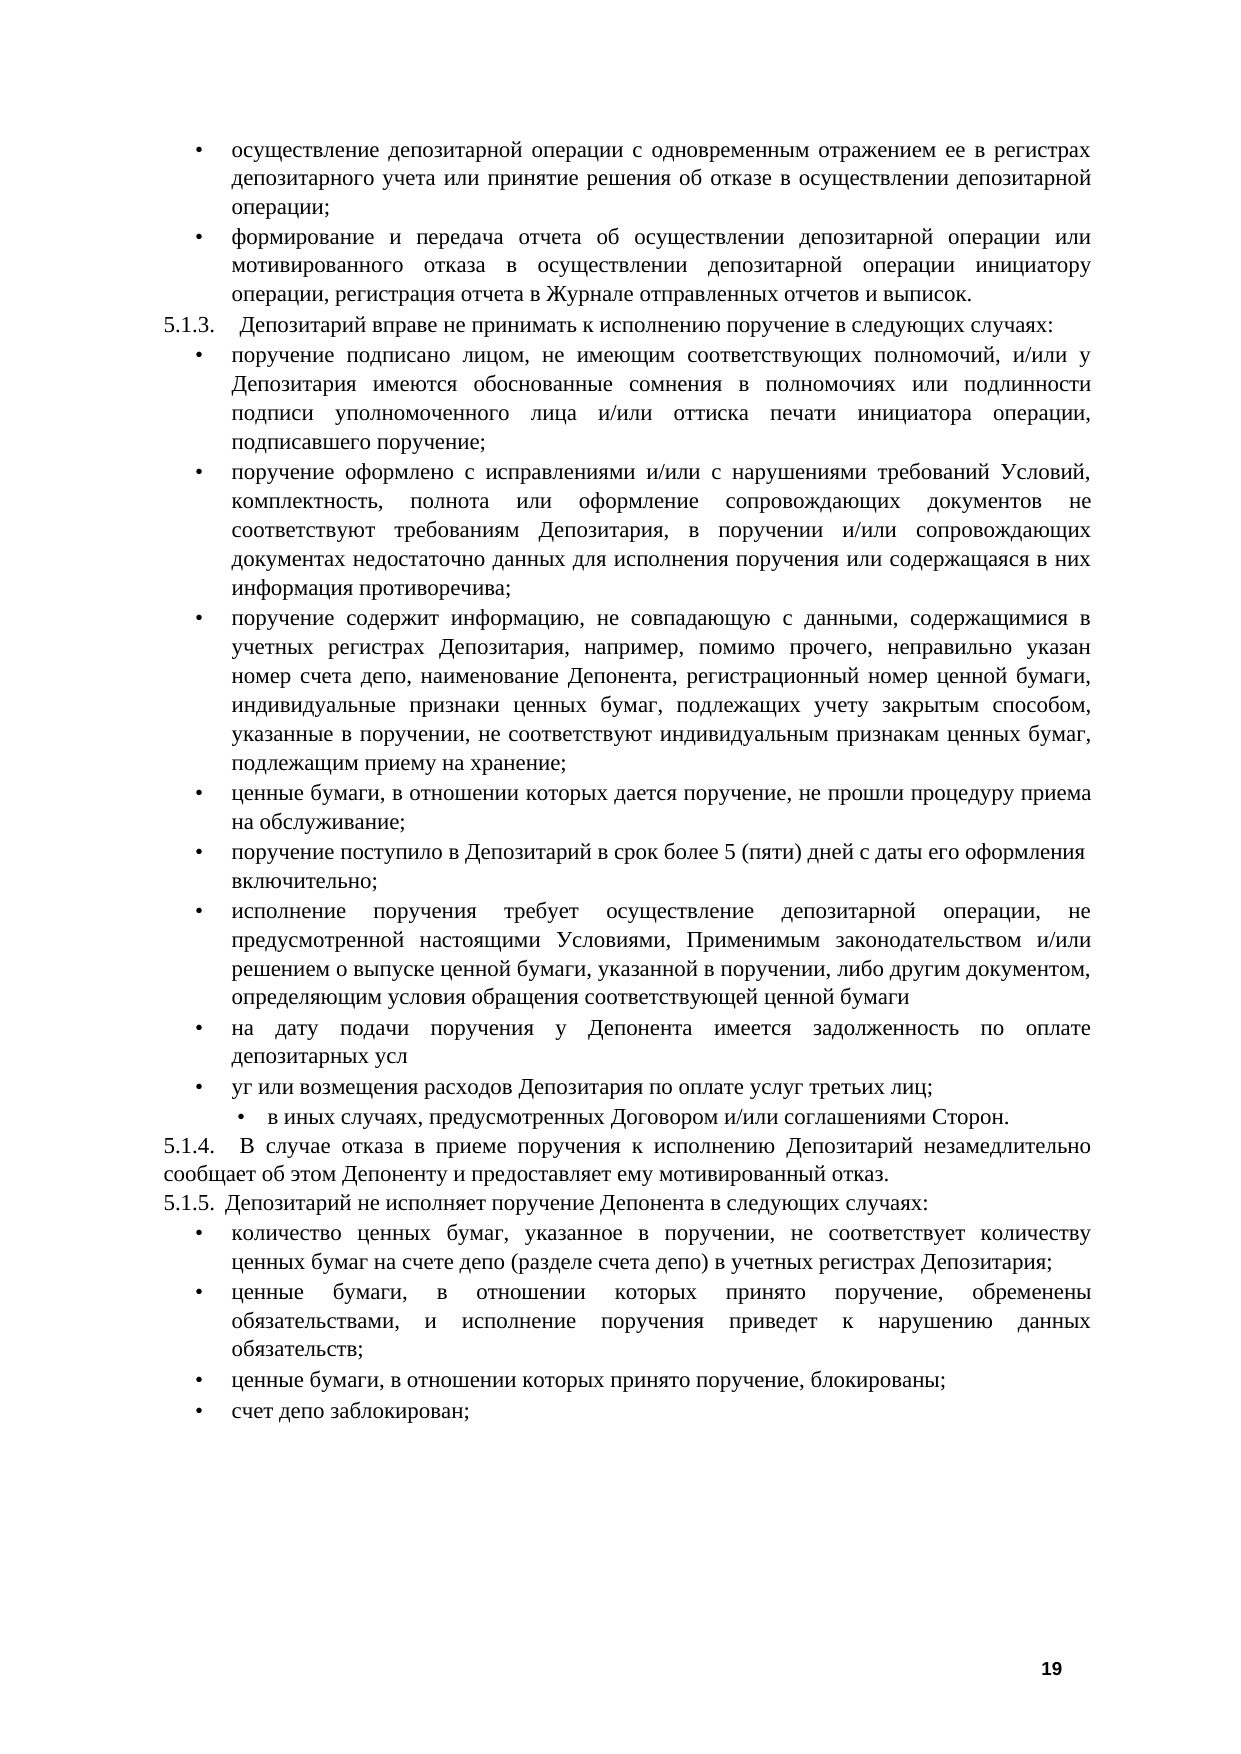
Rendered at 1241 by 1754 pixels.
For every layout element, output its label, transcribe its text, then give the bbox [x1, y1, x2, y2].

list поручение подписано лицом, не имеющим соответствующих полномочий, и/или у Депозитария имеются обоснованные сомнения в полномочиях или подлинности подписи уполномоченного лица и/или оттиска печати инициатора операции, подписавшего поручение; [195, 339, 1092, 455]
list счет депо заблокирован; [195, 1397, 1092, 1423]
text • в иных случаях, предусмотренных Договором и/или соглашениями Сторон. [163, 1102, 1084, 1130]
list уг или возмещения расходов Депозитария по оплате услуг третьих лиц; [195, 1071, 1092, 1100]
list В случае отказа в приеме поручения к исполнению Депозитарий незамедлительно сообщает об этом Депоненту и предоставляет ему мотивированный отказ. [163, 1130, 1092, 1187]
list ценные бумаги, в отношении которых принято поручение, блокированы; [195, 1367, 1092, 1393]
list поручение содержит информацию, не совпадающую с данными, содержащимися в учетных регистрах Депозитария, например, помимо прочего, неправильно указан номер счета депо, наименование Депонента, регистрационный номер ценной бумаги, индивидуальные признаки ценных бумаг, подлежащих учету закрытым способом, указанные в поручении, не соответствуют индивидуальным признакам ценных бумаг, подлежащим приему на хранение; [195, 602, 1092, 776]
list ценные бумаги, в отношении которых принято поручение, обременены обязательствами, и исполнение поручения приведет к нарушению данных обязательств; [195, 1277, 1092, 1363]
list осуществление депозитарной операции с одновременным отражением ее в регистрах депозитарного учета или принятие решения об отказе в осуществлении депозитарной операции; [195, 134, 1092, 220]
list поручение поступило в Депозитарий в срок более 5 (пяти) дней с даты его оформления включительно; [195, 837, 1092, 894]
list Депозитарий вправе не принимать к исполнению поручение в следующих случаях: [163, 309, 1092, 338]
list поручение оформлено с исправлениями и/или с нарушениями требований Условий, комплектность, полнота или оформление сопровождающих документов не соответствуют требованиям Депозитария, в поручении и/или сопровождающих документах недостаточно данных для исполнения поручения или содержащаяся в них информация противоречива; [195, 456, 1092, 601]
list ценные бумаги, в отношении которых дается поручение, не прошли процедуру приема на обслуживание; [195, 777, 1092, 835]
text 5.1.5. Депозитарий не исполняет поручение Депонента в следующих случаях: [163, 1187, 1092, 1216]
list количество ценных бумаг, указанное в поручении, не соответствует количеству ценных бумаг на счете депо (разделе счета депо) в учетных регистрах Депозитария; [195, 1218, 1092, 1275]
list на дату подачи поручения у Депонента имеется задолженность по оплате депозитарных усл [195, 1012, 1092, 1069]
list исполнение поручения требует осуществление депозитарной операции, не предусмотренной настоящими Условиями, Применимым законодательством и/или решением о выпуске ценной бумаги, указанной в поручении, либо другим документом, определяющим условия обращения соответствующей ценной бумаги [195, 896, 1092, 1010]
list формирование и передача отчета об осуществлении депозитарной операции или мотивированного отказа в осуществлении депозитарной операции инициатору операции, регистрация отчета в Журнале отправленных отчетов и выписок. [195, 222, 1092, 307]
